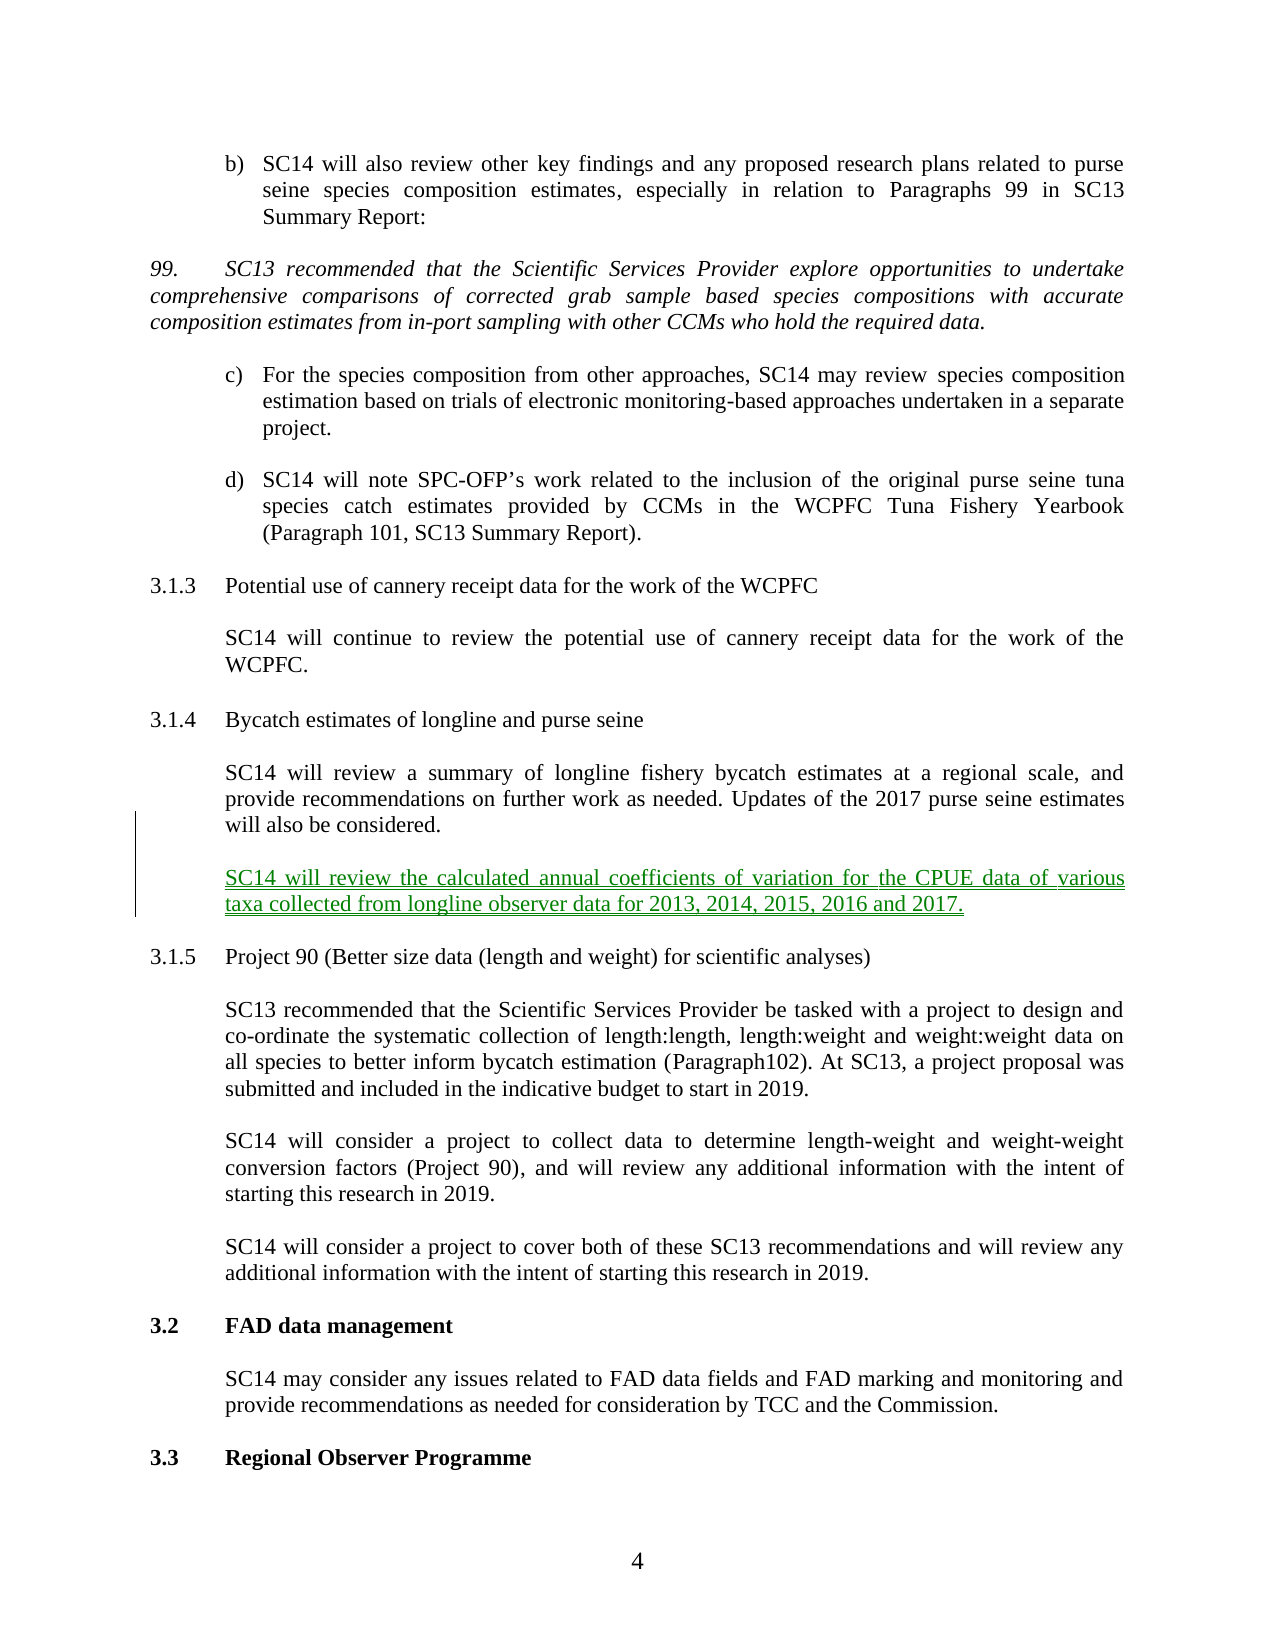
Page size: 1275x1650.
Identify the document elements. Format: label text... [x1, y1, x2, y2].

list SC14 will note SPC-OFP’s work related to the inclusion of the original purse seine tuna species catch estimates provided by CCMs in the WCPFC Tuna Fishery Yearbook (Paragraph 101, SC13 Summary Report). [225, 466, 1125, 545]
list Potential use of cannery receipt data for the work of the WCPFC [150, 572, 1125, 598]
list Project 90 (Better size data (length and weight) for scientific analyses) [150, 943, 1125, 969]
list Regional Observer Programme [150, 1444, 1125, 1470]
list SC13 recommended that the Scientific Services Provider be tasked with a project to design and co-ordinate the systematic collection of length:length, length:weight and weight:weight data on all species to better inform bycatch estimation (Paragraph102). At SC13, a project proposal was submitted and included in the indicative budget to start in 2019. [225, 996, 1125, 1101]
list SC14 may consider any issues related to FAD data fields and FAD marking and monitoring and provide recommendations as needed for consideration by TCC and the Commission. [225, 1365, 1125, 1417]
list For the species composition from other approaches, SC14 may review species composition estimation based on trials of electronic monitoring-based approaches undertaken in a separate project. [225, 361, 1125, 440]
list SC14 will also review other key findings and any proposed research plans related to purse seine species composition estimates, especially in relation to Paragraphs 99 in SC13 Summary Report: [225, 150, 1125, 229]
list SC14 will review a summary of longline fishery bycatch estimates at a regional scale, and provide recommendations on further work as needed. Updates of the 2017 purse seine estimates will also be considered. [225, 758, 1125, 838]
list SC14 will continue to review the potential use of cannery receipt data for the work of the WCPFC. [225, 624, 1125, 677]
list SC14 will consider a project to cover both of these SC13 recommendations and will review any additional information with the intent of starting this research in 2019. [225, 1233, 1125, 1286]
list Bycatch estimates of longline and purse seine [150, 706, 1125, 732]
list SC13 recommended that the Scientific Services Provider explore opportunities to undertake comprehensive comparisons of corrected grab sample based species compositions with accurate composition estimates from in-port sampling with other CCMs who hold the required data. [150, 255, 1125, 334]
list FAD data management [150, 1312, 1125, 1338]
list SC14 will consider a project to collect data to determine length-weight and weight-weight conversion factors (Project 90), and will review any additional information with the intent of starting this research in 2019. [225, 1127, 1125, 1207]
